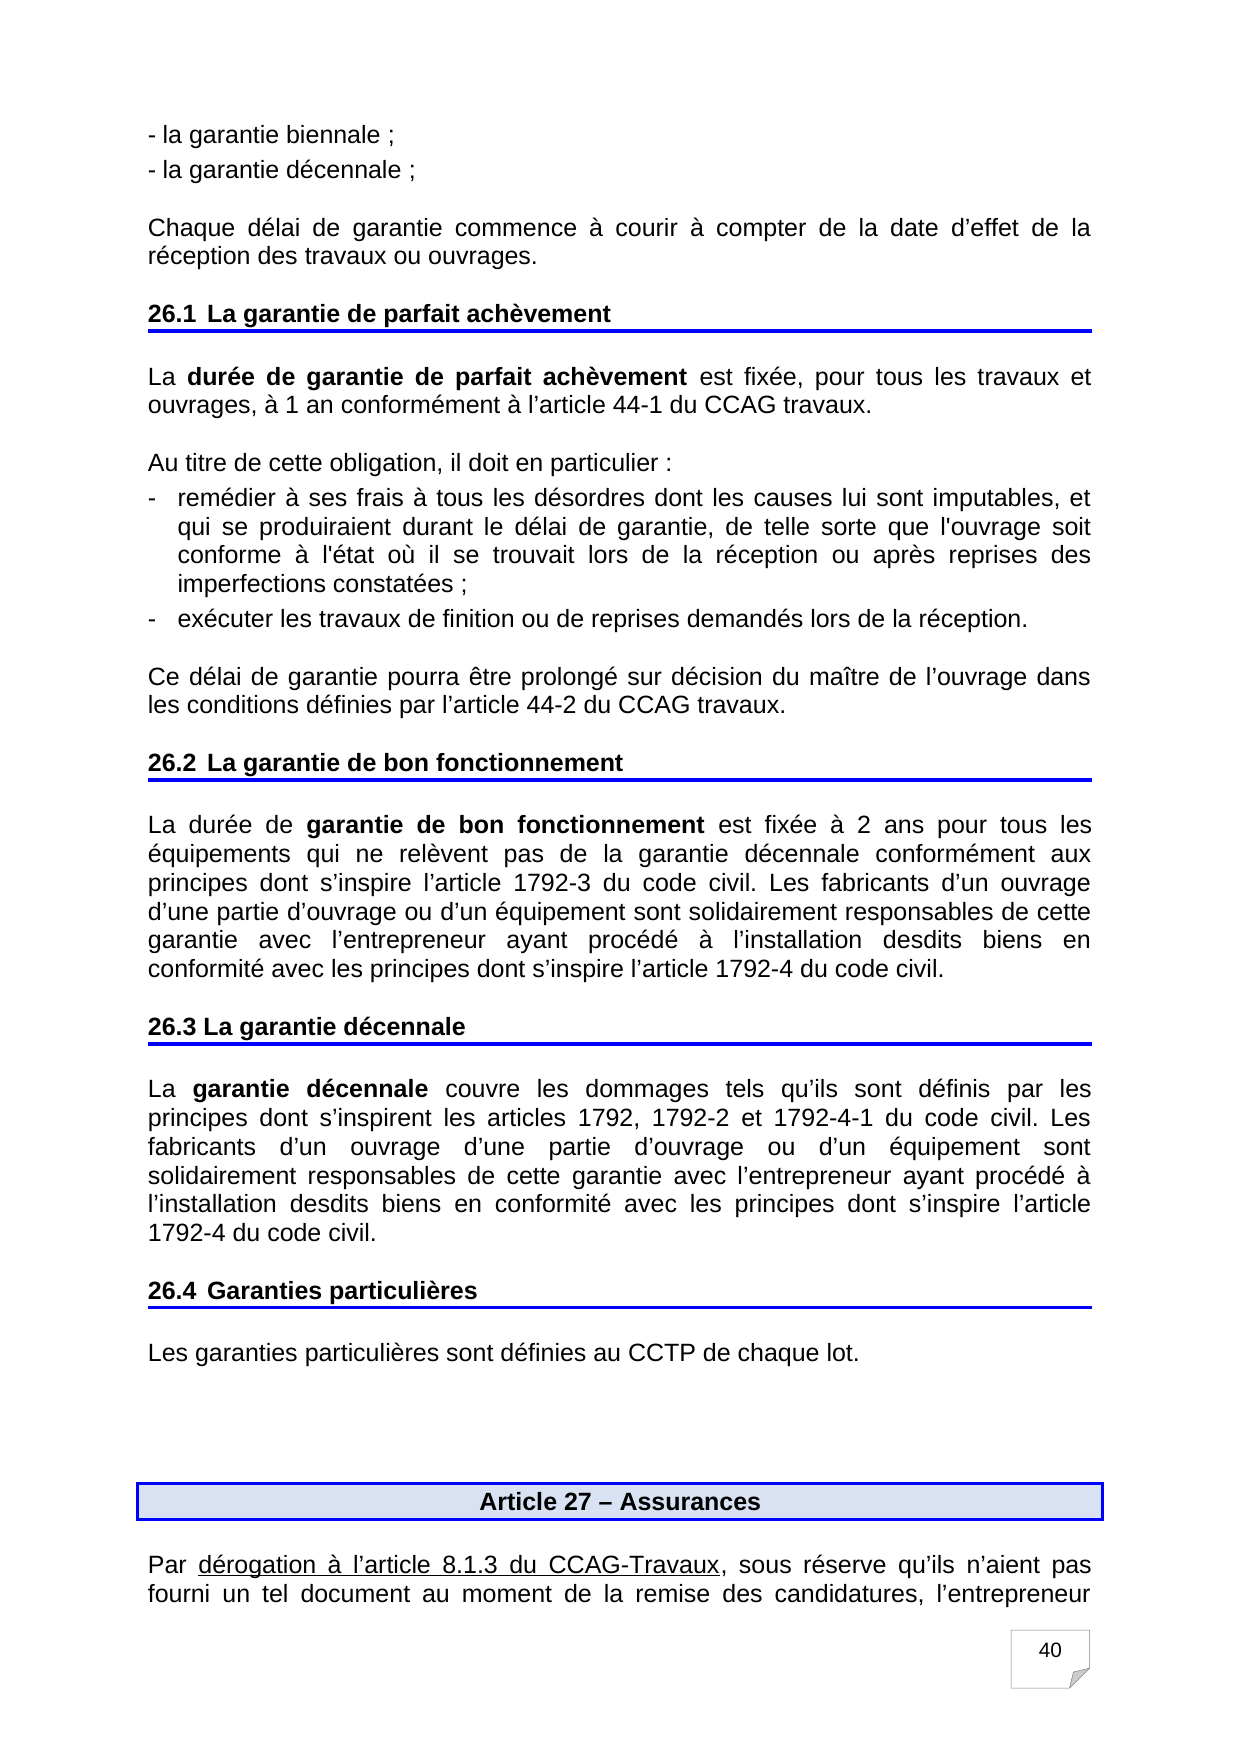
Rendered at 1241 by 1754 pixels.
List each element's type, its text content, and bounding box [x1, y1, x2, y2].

text Chaque délai de garantie commence à courir à compter de la date d’effet de la réception des travaux ou ouvrages. [148, 212, 1092, 270]
text 26.1 La garantie de parfait achèvement [148, 299, 1092, 329]
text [148, 1550, 1092, 1607]
text Au titre de cette obligation, il doit en particulier : [148, 448, 1092, 476]
text - exécuter les travaux de finition ou de reprises demandés lors de la réception. [148, 604, 1092, 633]
text - remédier à ses frais à tous les désordres dont les causes lui sont imputables, et qui se produiraient durant le délai de garantie, de telle sorte que l'ouvrage soit conforme à l'état où il se trouvait lors de la réception ou après reprises des imperfections constatées ; [148, 483, 1092, 598]
text Les garanties particulières sont définies au CCTP de chaque lot. [148, 1338, 1092, 1367]
text La durée de garantie de bon fonctionnement est fixée à 2 ans pour tous les équipements qui ne relèvent pas de la garantie décennale conformément aux principes dont s’inspire l’article 1792-3 du code civil. Les fabricants d’un ouvrage d’une partie d’ouvrage ou d’un équipement sont solidairement responsables de cette garantie avec l’entrepreneur ayant procédé à l’installation desdits biens en conformité avec les principes dont s’inspire l’article 1792-4 du code civil. [148, 810, 1092, 983]
text La durée de garantie de parfait achèvement est fixée, pour tous les travaux et ouvrages, à 1 an conformément à l’article 44-1 du CCAG travaux. [148, 361, 1092, 419]
subtitle Article 27 – Assurances [139, 1485, 1101, 1518]
text Ce délai de garantie pourra être prolongé sur décision du maître de l’ouvrage dans les conditions définies par l’article 44-2 du CCAG travaux. [148, 661, 1092, 719]
text - la garantie biennale ; [148, 120, 1092, 149]
text 26.4 Garanties particulières [148, 1276, 1092, 1306]
text - la garantie décennale ; [148, 155, 1092, 184]
text 26.2 La garantie de bon fonctionnement [148, 748, 1092, 778]
text La garantie décennale couvre les dommages tels qu’ils sont définis par les principes dont s’inspirent les articles 1792, 1792-2 et 1792-4-1 du code civil. Les fabricants d’un ouvrage d’une partie d’ouvrage ou d’un équipement sont solidairement responsables de cette garantie avec l’entrepreneur ayant procédé à l’installation desdits biens en conformité avec les principes dont s’inspire l’article 1792-4 du code civil. [148, 1074, 1092, 1247]
text 26.3 La garantie décennale [148, 1012, 1092, 1042]
